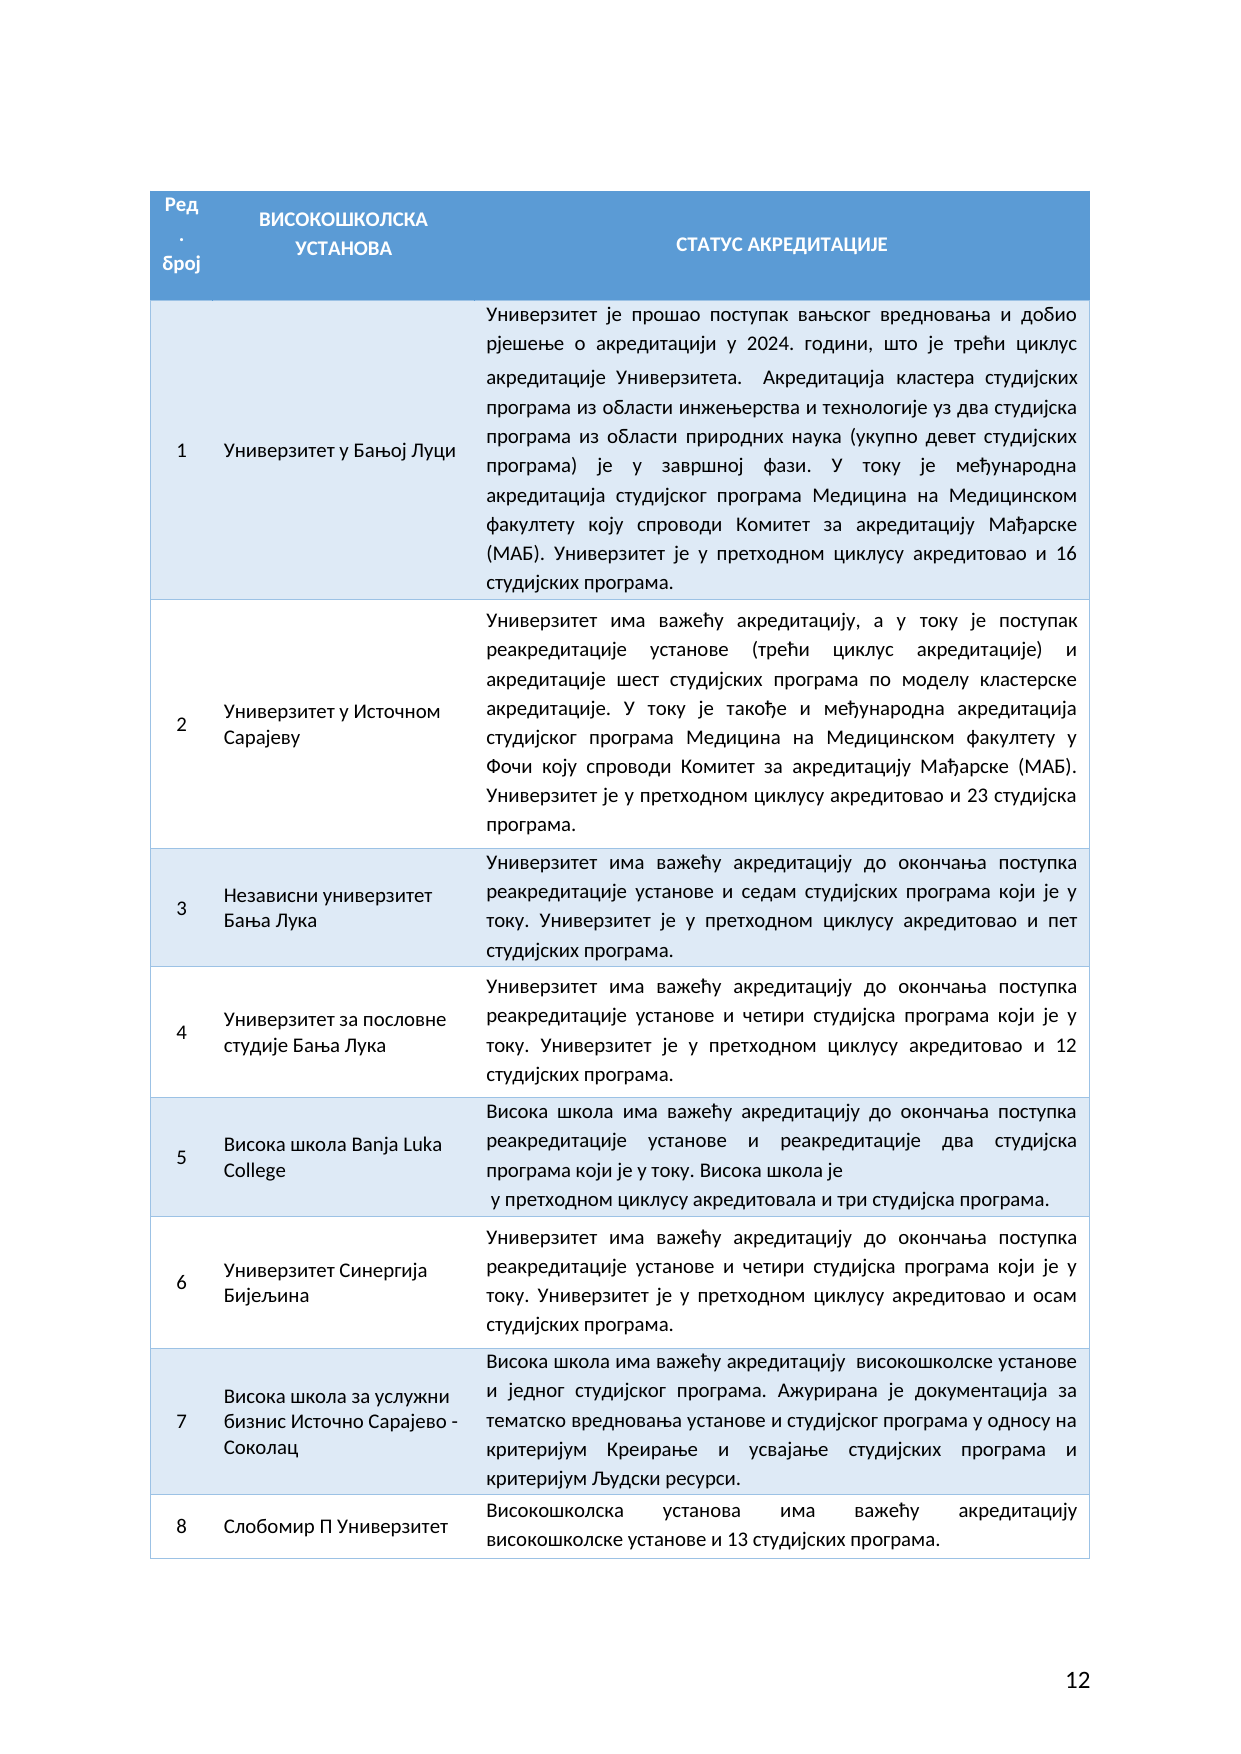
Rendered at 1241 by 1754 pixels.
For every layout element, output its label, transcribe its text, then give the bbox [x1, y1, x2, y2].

table_cell Слобомир П Универзитет [212, 1495, 475, 1557]
table_cell Универзитет је прошао поступак вањског вредновања и добио рјешење о акредитацији у 2024. години, што је трећи циклус акредитације Универзитета. Акредитација кластера студијских програма из области инжењерства и технологије уз два студијска програма из области природних наука (укупно девет студијских програма) је у завршној фази. У току је међународна акредитација студијског програма Медицина на Медицинском факултету коју спроводи Комитет за акредитацију Мађарске (МАБ). Универзитет је у претходном циклусу акредитовао и 16 студијских програма. [475, 301, 1089, 599]
table_cell 4 [151, 967, 212, 1097]
table_cell 6 [151, 1217, 212, 1347]
table_cell 8 [151, 1495, 212, 1557]
table_header СТАТУС АКРЕДИТАЦИЈЕ [475, 192, 1089, 300]
table_cell Универзитет Синергија Бијељина [212, 1217, 475, 1347]
table_cell 5 [151, 1098, 212, 1216]
table_cell Универзитет у Источном Сарајеву [212, 600, 475, 848]
table_header Ред. број [151, 192, 212, 300]
table_cell Универзитет има важећу акредитацију до окончања поступка реакредитације установе и четири студијска програма који је у току. Универзитет је у претходном циклусу акредитовао и 12 студијских програма. [475, 967, 1089, 1097]
table_cell Универзитет има важећу акредитацију до окончања поступка реакредитације установе и четири студијска програма који је у току. Универзитет је у претходном циклусу акредитовао и осам студијских програма. [475, 1217, 1089, 1347]
table_cell Висока школа за услужни бизнис Источно Сарајево -Соколац [212, 1349, 475, 1494]
table_cell Висока школа Banja Luka College [212, 1098, 475, 1216]
table_cell Високошколска установа има важећу акредитацију високошколске установе и 13 студијских програма. [475, 1495, 1089, 1557]
table_cell 1 [151, 301, 212, 599]
table_cell 2 [151, 600, 212, 848]
table_cell Независни универзитет Бања Лука [212, 849, 475, 966]
table_cell Универзитет има важећу акредитацију, а у току је поступак реакредитације установе (трећи циклус акредитације) и акредитације шест студијских програма по моделу кластерске акредитације. У току је такође и међународна акредитација студијског програма Медицина на Медицинском факултету у Фочи коју спроводи Комитет за акредитацију Мађарске (МАБ). Универзитет је у претходном циклусу акредитовао и 23 студијска програма. [475, 600, 1089, 848]
table_cell 7 [151, 1349, 212, 1494]
table_cell Универзитет има важећу акредитацију до окончања поступка реакредитације установе и седам студијских програма који је у току. Универзитет је у претходном циклусу акредитовао и пет студијских програма. [475, 849, 1089, 966]
table_cell 3 [151, 849, 212, 966]
table_cell Универзитет у Бањој Луци [212, 301, 475, 599]
table_cell Универзитет за пословне студије Бања Лука [212, 967, 475, 1097]
table_cell Висока школа има важећу акредитацију до окончања поступка реакредитације установе и реакредитације два студијска програма који је у току. Висока школа је у претходном циклусу акредитовала и три студијска програма. [475, 1098, 1089, 1216]
table_header ВИСОКОШКОЛСКА УСТАНОВА [213, 192, 474, 300]
table_cell Висока школа има важећу акредитацију високошколске установе и једног студијског програма. Ажурирана је документација за тематско вредновања установе и студијског програма у односу на критеријум Креирање и усвајање студијских програма и критеријум Људски ресурси. [475, 1349, 1089, 1494]
